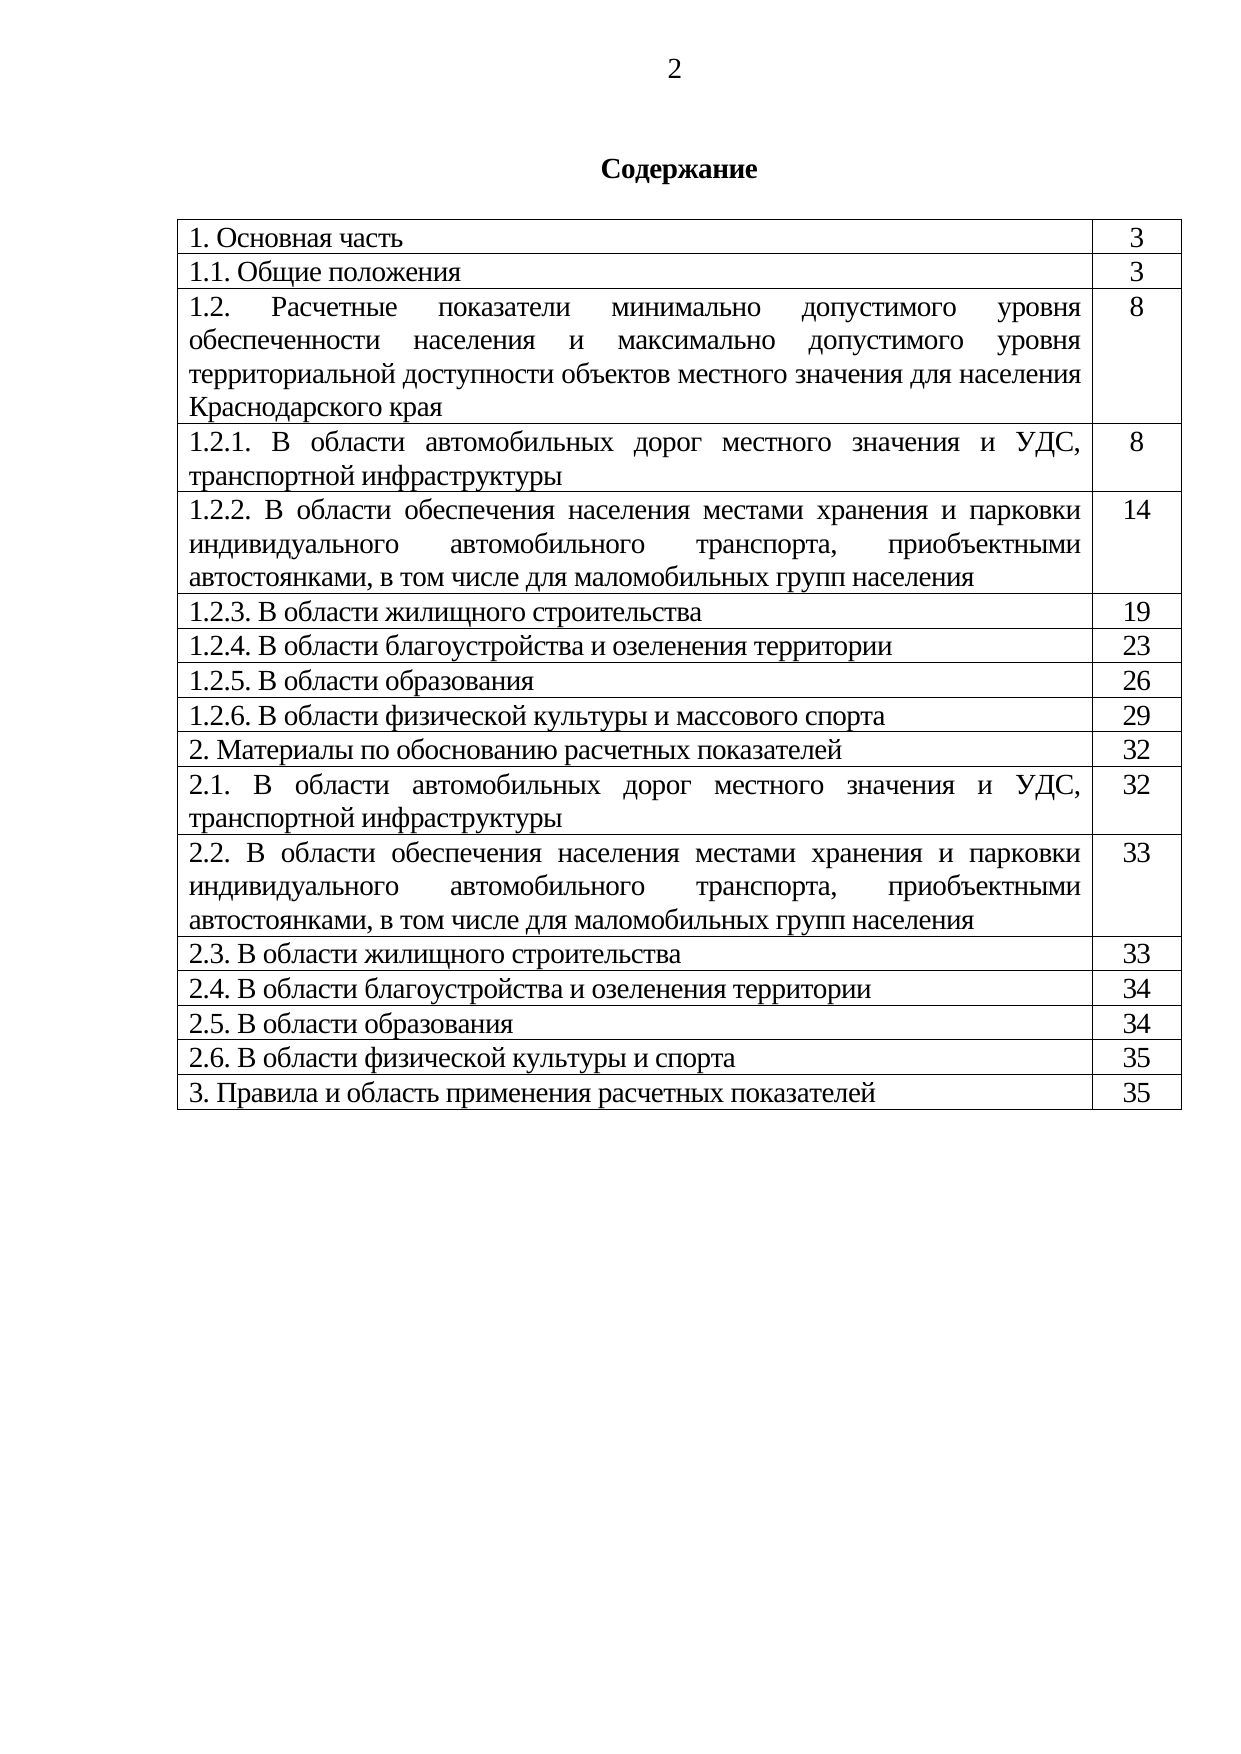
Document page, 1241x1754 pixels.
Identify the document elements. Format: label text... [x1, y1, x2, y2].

table_cell 32 [1093, 732, 1181, 766]
table_cell 2.1. В области автомобильных дорог местного значения и УДС, транспортной инфраструктуры [178, 767, 1092, 834]
table_cell 8 [1093, 289, 1181, 423]
table_cell 19 [1093, 594, 1181, 627]
table_cell 35 [1093, 1075, 1181, 1108]
table_cell 2.5. В области образования [178, 1006, 1092, 1039]
table_cell 34 [1093, 1006, 1181, 1039]
table_cell 34 [1093, 971, 1181, 1005]
table_cell 1.2. Расчетные показатели минимально допустимого уровня обеспеченности населения и максимально допустимого уровня территориальной доступности объектов местного значения для населения Краснодарского края [178, 289, 1092, 423]
table_cell 8 [1093, 424, 1181, 491]
table_cell 2.4. В области благоустройства и озеленения территории [178, 971, 1092, 1005]
table_cell 33 [1093, 835, 1181, 936]
table_cell 1.2.1. В области автомобильных дорог местного значения и УДС, транспортной инфраструктуры [178, 424, 1092, 491]
table_header 1. Основная часть [178, 220, 1092, 253]
table_cell 26 [1093, 663, 1181, 697]
table_cell 35 [1093, 1040, 1181, 1074]
table_cell 14 [1093, 492, 1181, 593]
table_cell 1.2.6. В области физической культуры и массового спорта [178, 698, 1092, 731]
table_cell 3 [1093, 254, 1181, 288]
text Содержание [177, 152, 1181, 185]
table_cell 23 [1093, 629, 1181, 662]
table_cell 1.2.5. В области образования [178, 663, 1092, 697]
table_cell 1.2.4. В области благоустройства и озеленения территории [178, 629, 1092, 662]
table_cell 2.6. В области физической культуры и спорта [178, 1040, 1092, 1074]
table_cell 32 [1093, 767, 1181, 834]
table_cell 1.2.2. В области обеспечения населения местами хранения и парковки индивидуального автомобильного транспорта, приобъектными автостоянками, в том числе для маломобильных групп населения [178, 492, 1092, 593]
table_cell 1.2.3. В области жилищного строительства [178, 594, 1092, 627]
table_header 3 [1093, 220, 1181, 253]
table_cell 2. Материалы по обоснованию расчетных показателей [178, 732, 1092, 766]
table_cell 33 [1093, 937, 1181, 970]
table_cell 1.1. Общие положения [178, 254, 1092, 288]
table_cell 2.3. В области жилищного строительства [178, 937, 1092, 970]
table_cell 2.2. В области обеспечения населения местами хранения и парковки индивидуального автомобильного транспорта, приобъектными автостоянками, в том числе для маломобильных групп населения [178, 835, 1092, 936]
table_cell 29 [1093, 698, 1181, 731]
table_cell 3. Правила и область применения расчетных показателей [178, 1075, 1092, 1108]
